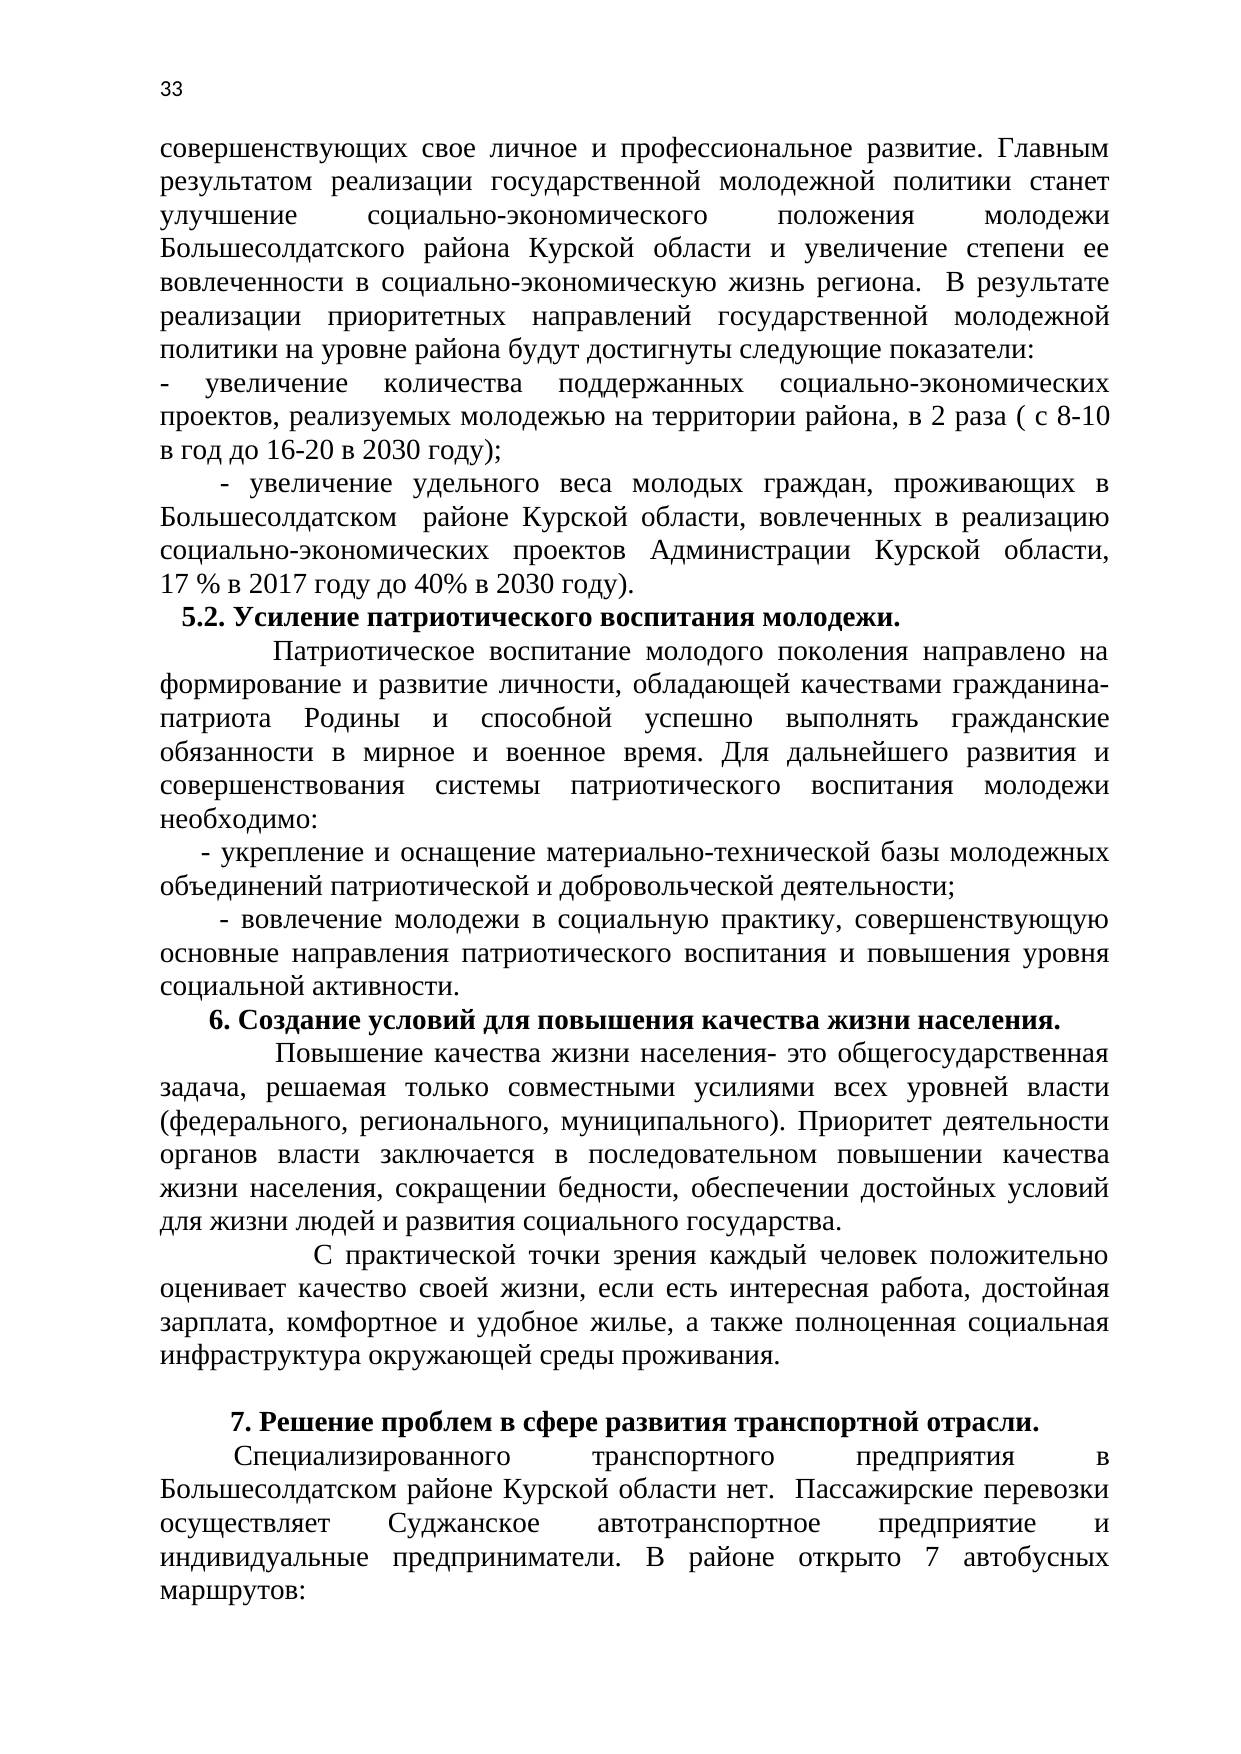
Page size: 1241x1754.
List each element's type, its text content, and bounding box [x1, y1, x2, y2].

text 6. Создание условий для повышения качества жизни населения. [159, 1002, 1110, 1036]
text С практической точки зрения каждый человек положительно оценивает качество своей жизни, если есть интересная работа, достойная зарплата, комфортное и удобное жилье, а также полноценная социальная инфраструктура окружающей среды проживания. [159, 1237, 1110, 1371]
text 5.2. Усиление патриотического воспитания молодежи. [159, 599, 1110, 633]
text Патриотическое воспитание молодого поколения направлено на формирование и развитие личности, обладающей качествами гражданина- патриота Родины и способной успешно выполнять гражданские обязанности в мирное и военное время. Для дальнейшего развития и совершенствования системы патриотического воспитания молодежи необходимо: [159, 633, 1110, 834]
text - увеличение количества поддержанных социально-экономических проектов, реализуемых молодежью на территории района, в 2 раза ( с 8-10 в год до 16-20 в 2030 году); [159, 365, 1110, 465]
text - укрепление и оснащение материально-технической базы молодежных объединений патриотической и добровольческой деятельности; [159, 834, 1110, 901]
text Специализированного транспортного предприятия в Большесолдатском районе Курской области нет. Пассажирские перевозки осуществляет Суджанское автотранспортное предприятие и индивидуальные предприниматели. В районе открыто 7 автобусных маршрутов: [159, 1438, 1110, 1606]
text - увеличение удельного веса молодых граждан, проживающих в Большесолдатском районе Курской области, вовлеченных в реализацию социально-экономических проектов Администрации Курской области, 17 % в 2017 году до 40% в 2030 году). [159, 465, 1110, 599]
text 7. Решение проблем в сфере развития транспортной отрасли. [159, 1404, 1110, 1438]
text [159, 130, 1110, 365]
text Повышение качества жизни населения- это общегосударственная задача, решаемая только совместными усилиями всех уровней власти (федерального, регионального, муниципального). Приоритет деятельности органов власти заключается в последовательном повышении качества жизни населения, сокращении бедности, обеспечении достойных условий для жизни людей и развития социального государства. [159, 1036, 1110, 1237]
text - вовлечение молодежи в социальную практику, совершенствующую основные направления патриотического воспитания и повышения уровня социальной активности. [159, 901, 1110, 1002]
